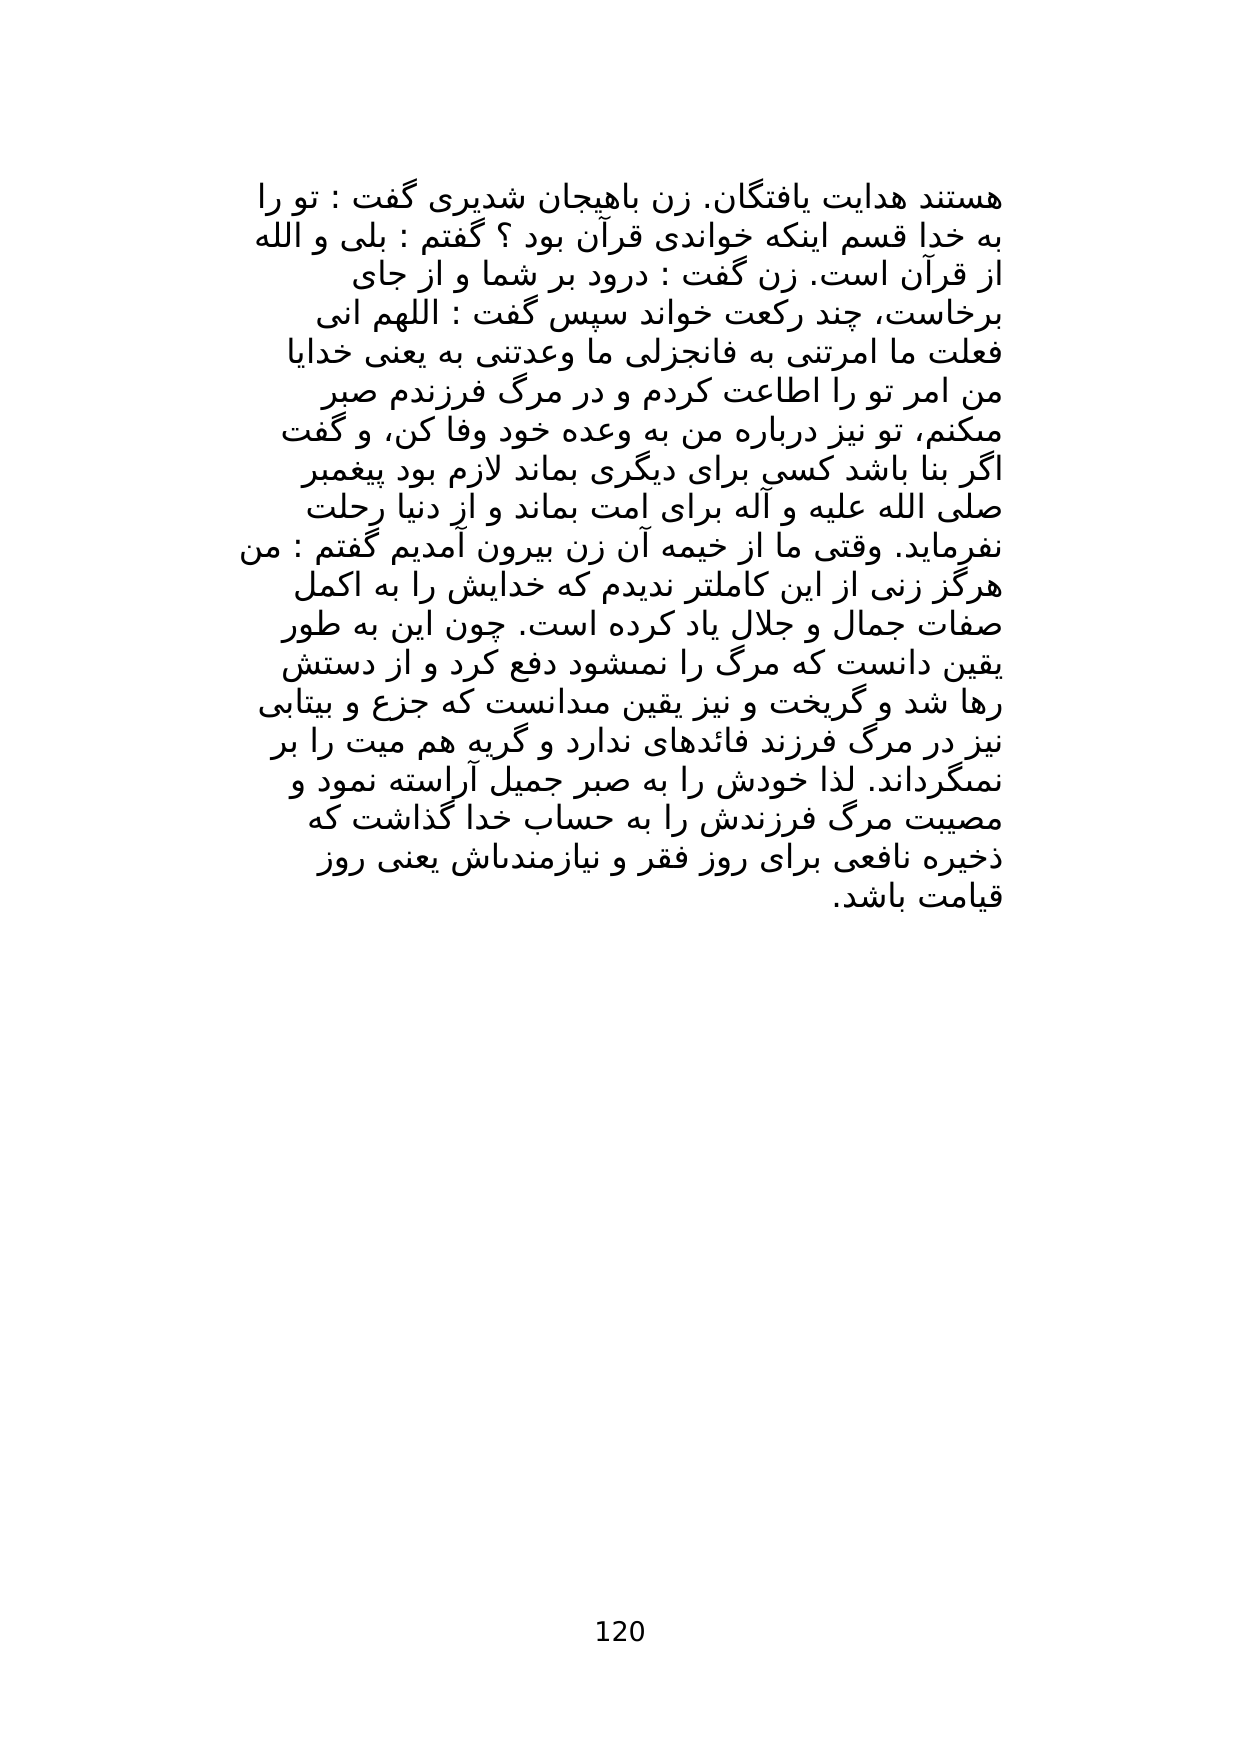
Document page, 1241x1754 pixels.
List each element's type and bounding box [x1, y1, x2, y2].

text [236, 177, 1004, 915]
